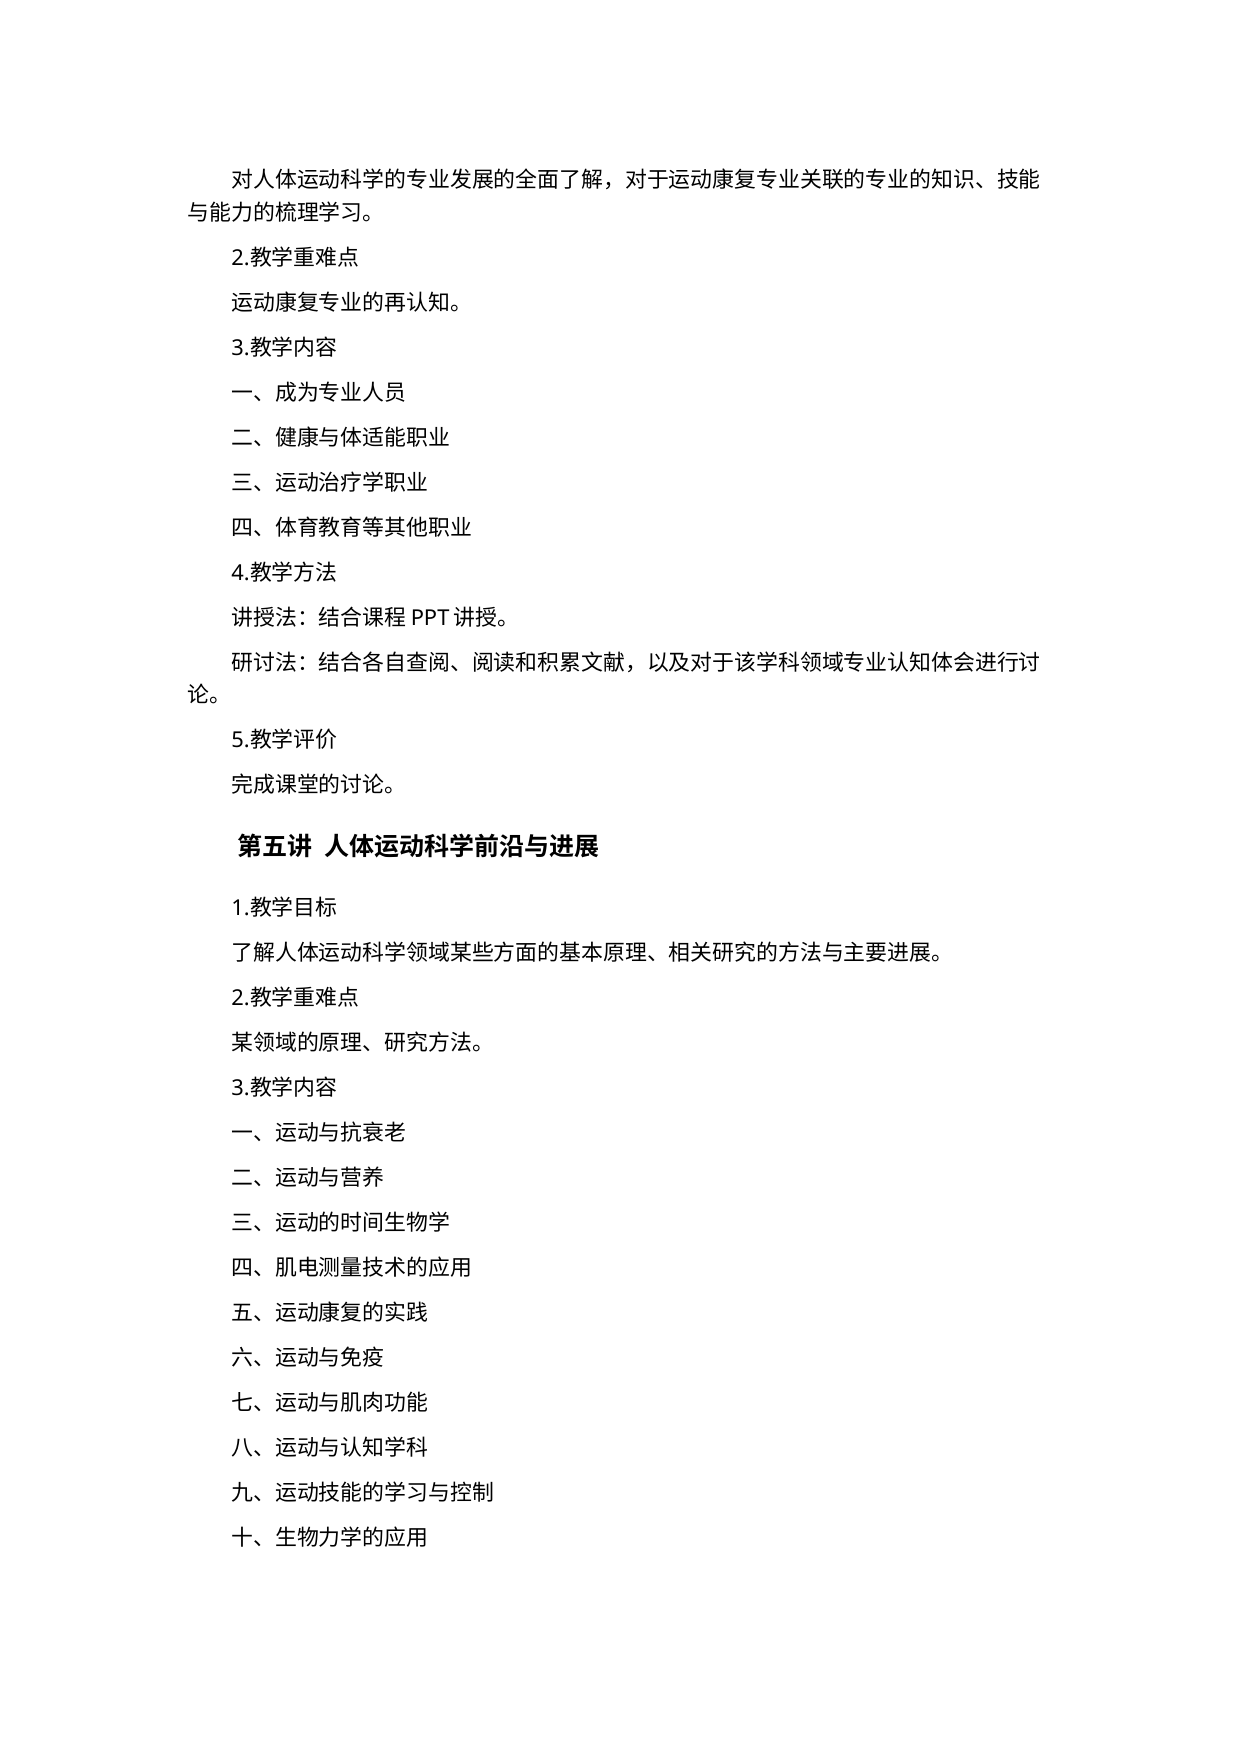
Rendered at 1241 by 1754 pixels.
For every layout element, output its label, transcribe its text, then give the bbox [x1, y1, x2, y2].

text 二、运动与营养 [187, 1159, 1053, 1192]
text 某领域的原理、研究方法。 [187, 1024, 1053, 1057]
text 七、运动与肌肉功能 [187, 1384, 1053, 1417]
text 第五讲 人体运动科学前沿与进展 [187, 812, 1053, 877]
text 1.教学目标 [187, 889, 1053, 922]
text 4.教学方法 [187, 554, 1053, 587]
text 九、运动技能的学习与控制 [187, 1474, 1053, 1507]
text 三、运动治疗学职业 [187, 464, 1053, 497]
text 四、肌电测量技术的应用 [187, 1249, 1053, 1282]
text 六、运动与免疫 [187, 1339, 1053, 1372]
text 3.教学内容 [187, 329, 1053, 362]
text 四、体育教育等其他职业 [187, 509, 1053, 542]
text 五、运动康复的实践 [187, 1294, 1053, 1327]
text 三、运动的时间生物学 [187, 1204, 1053, 1237]
text 了解人体运动科学领域某些方面的基本原理、相关研究的方法与主要进展。 [187, 934, 1053, 967]
text 十、生物力学的应用 [187, 1519, 1053, 1552]
text 一、运动与抗衰老 [187, 1114, 1053, 1147]
text 完成课堂的讨论。 [187, 767, 1053, 799]
text 八、运动与认知学科 [187, 1429, 1053, 1462]
text 二、健康与体适能职业 [187, 419, 1053, 452]
text 对人体运动科学的专业发展的全面了解，对于运动康复专业关联的专业的知识、技能与能力的梳理学习。 [187, 162, 1053, 227]
text 2.教学重难点 [187, 979, 1053, 1012]
text 3.教学内容 [187, 1069, 1053, 1102]
text 2.教学重难点 [187, 239, 1053, 272]
text 讲授法：结合课程PPT讲授。 [187, 599, 1053, 632]
text 研讨法：结合各自查阅、阅读和积累文献，以及对于该学科领域专业认知体会进行讨论。 [187, 644, 1053, 709]
text 5.教学评价 [187, 722, 1053, 754]
text 一、成为专业人员 [187, 374, 1053, 407]
text 运动康复专业的再认知。 [187, 284, 1053, 317]
